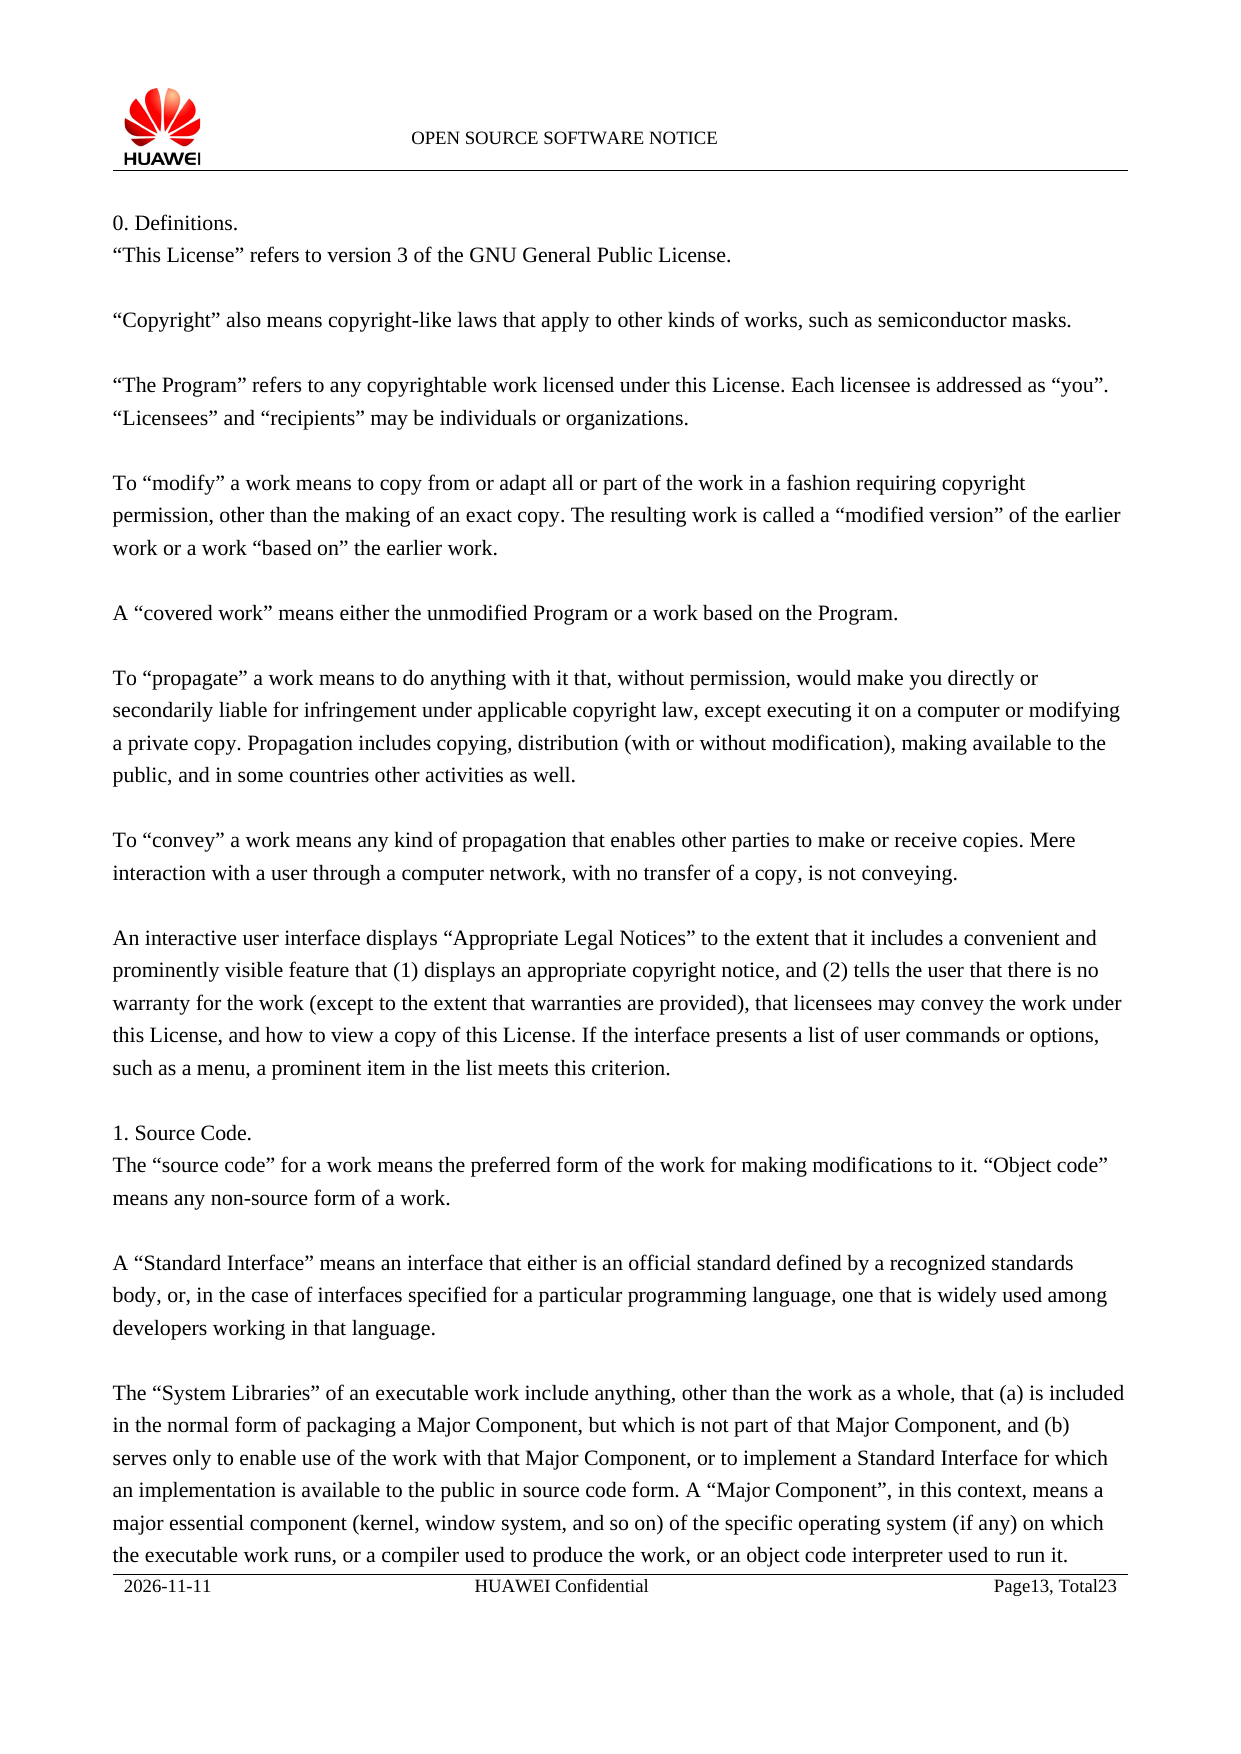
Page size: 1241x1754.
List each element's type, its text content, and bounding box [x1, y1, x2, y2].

picture [124, 88, 201, 165]
